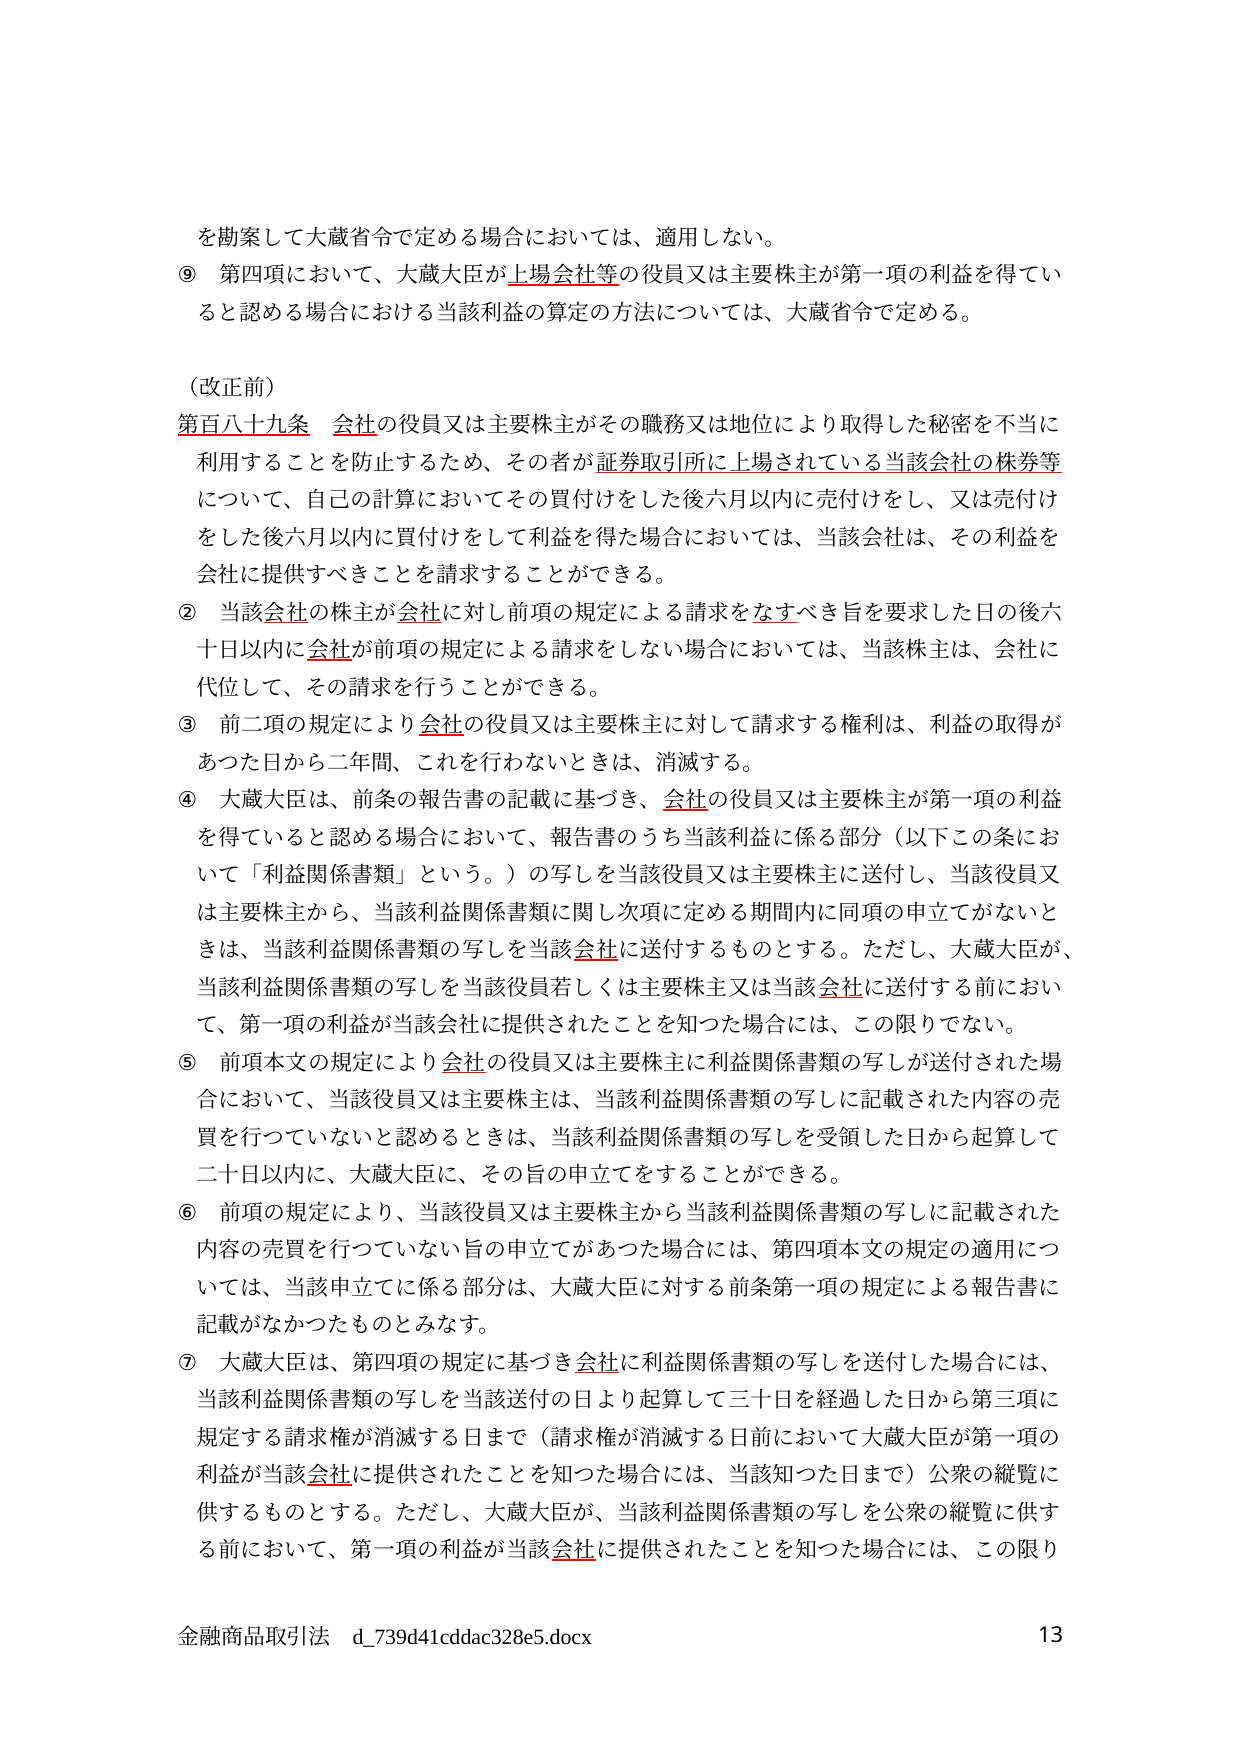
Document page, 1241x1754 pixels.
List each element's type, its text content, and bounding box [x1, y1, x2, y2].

text ④ 大蔵大臣は、前条の報告書の記載に基づき、会社の役員又は主要株主が第一項の利益を得ていると認める場合において、報告書のうち当該利益に係る部分（以下この条において「利益関係書類」という。）の写しを当該役員又は主要株主に送付し、当該役員又は主要株主から、当該利益関係書類に関し次項に定める期間内に同項の申立てがないときは、当該利益関係書類の写しを当該会社に送付するものとする。ただし、大蔵大臣が、当該利益関係書類の写しを当該役員若しくは主要株主又は当該会社に送付する前において、第一項の利益が当該会社に提供されたことを知つた場合には、この限りでない。 [177, 779, 1063, 1042]
text ⑨ 第四項において、大蔵大臣が上場会社等の役員又は主要株主が第一項の利益を得ていると認める場合における当該利益の算定の方法については、大蔵省令で定める。 [177, 254, 1063, 329]
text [177, 1342, 1063, 1567]
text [177, 217, 1063, 254]
text （改正前） [177, 367, 1063, 404]
text ② 当該会社の株主が会社に対し前項の規定による請求をなすべき旨を要求した日の後六十日以内に会社が前項の規定による請求をしない場合においては、当該株主は、会社に代位して、その請求を行うことができる。 [177, 592, 1063, 704]
text ⑤ 前項本文の規定により会社の役員又は主要株主に利益関係書類の写しが送付された場合において、当該役員又は主要株主は、当該利益関係書類の写しに記載された内容の売買を行つていないと認めるときは、当該利益関係書類の写しを受領した日から起算して二十日以内に、大蔵大臣に、その旨の申立てをすることができる。 [177, 1042, 1063, 1192]
text 第百八十九条 会社の役員又は主要株主がその職務又は地位により取得した秘密を不当に利用することを防止するため、その者が証券取引所に上場されている当該会社の株券等について、自己の計算においてその買付けをした後六月以内に売付けをし、又は売付けをした後六月以内に買付けをして利益を得た場合においては、当該会社は、その利益を会社に提供すべきことを請求することができる。 [177, 404, 1063, 592]
text ③ 前二項の規定により会社の役員又は主要株主に対して請求する権利は、利益の取得があつた日から二年間、これを行わないときは、消滅する。 [177, 704, 1063, 779]
text ⑥ 前項の規定により、当該役員又は主要株主から当該利益関係書類の写しに記載された内容の売買を行つていない旨の申立てがあつた場合には、第四項本文の規定の適用については、当該申立てに係る部分は、大蔵大臣に対する前条第一項の規定による報告書に記載がなかつたものとみなす。 [177, 1192, 1063, 1342]
